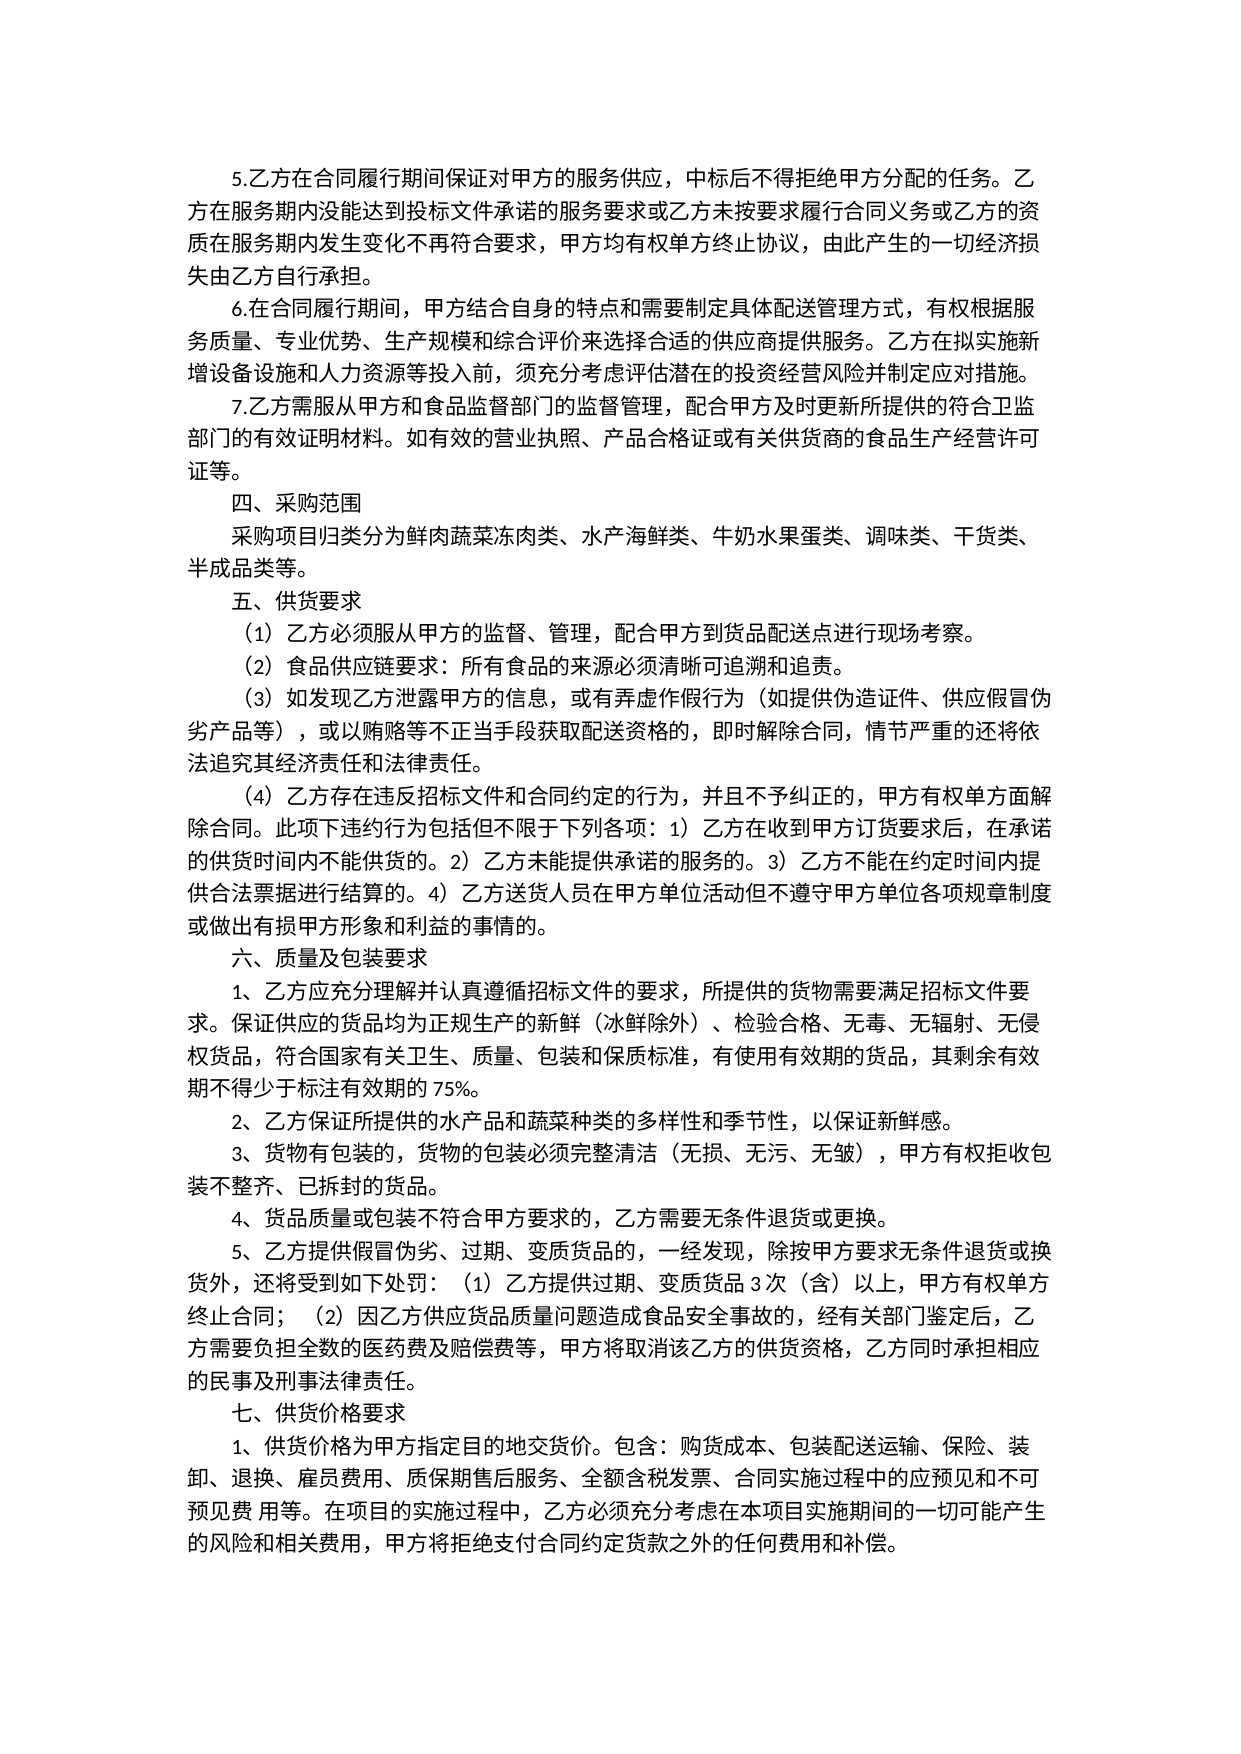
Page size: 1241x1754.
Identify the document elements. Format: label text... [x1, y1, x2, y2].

text 六、质量及包装要求 [187, 942, 1053, 974]
text 1、乙方应充分理解并认真遵循招标文件的要求，所提供的货物需要满足招标文件要求。保证供应的货品均为正规生产的新鲜（冰鲜除外）、检验合格、无毒、无辐射、无侵权货品，符合国家有关卫生、质量、包装和保质标准，有使用有效期的货品，其剩余有效期不得少于标注有效期的75%。 [187, 974, 1053, 1104]
text 四、采购范围 [187, 487, 1053, 519]
text 2、乙方保证所提供的水产品和蔬菜种类的多样性和季节性，以保证新鲜感。 [187, 1104, 1053, 1137]
text 5、乙方提供假冒伪劣、过期、变质货品的，一经发现，除按甲方要求无条件退货或换货外，还将受到如下处罚：（1）乙方提供过期、变质货品3次（含）以上，甲方有权单方终止合同； （2）因乙方供应货品质量问题造成食品安全事故的，经有关部门鉴定后，乙方需要负担全数的医药费及赔偿费等，甲方将取消该乙方的供货资格，乙方同时承担相应的民事及刑事法律责任。 [187, 1234, 1053, 1397]
text 6.在合同履行期间，甲方结合自身的特点和需要制定具体配送管理方式，有权根据服务质量、专业优势、生产规模和综合评价来选择合适的供应商提供服务。乙方在拟实施新增设备设施和人力资源等投入前，须充分考虑评估潜在的投资经营风险并制定应对措施。 [187, 292, 1053, 389]
text 五、供货要求 [187, 584, 1053, 617]
text （2）食品供应链要求：所有食品的来源必须清晰可追溯和追责。 [187, 649, 1053, 682]
text 4、货品质量或包装不符合甲方要求的，乙方需要无条件退货或更换。 [187, 1202, 1053, 1234]
text （3）如发现乙方泄露甲方的信息，或有弄虚作假行为（如提供伪造证件、供应假冒伪劣产品等），或以贿赂等不正当手段获取配送资格的，即时解除合同，情节严重的还将依法追究其经济责任和法律责任。 [187, 682, 1053, 779]
text 1、供货价格为甲方指定目的地交货价。包含：购货成本、包装配送运输、保险、装卸、退换、雇员费用、质保期售后服务、全额含税发票、合同实施过程中的应预见和不可预见费 用等。在项目的实施过程中，乙方必须充分考虑在本项目实施期间的一切可能产生的风险和相关费用，甲方将拒绝支付合同约定货款之外的任何费用和补偿。 [187, 1429, 1053, 1559]
text 7.乙方需服从甲方和食品监督部门的监督管理，配合甲方及时更新所提供的符合卫监部门的有效证明材料。如有效的营业执照、产品合格证或有关供货商的食品生产经营许可证等。 [187, 389, 1053, 487]
text 采购项目归类分为鲜肉蔬菜冻肉类、水产海鲜类、牛奶水果蛋类、调味类、干货类、半成品类等。 [187, 519, 1053, 584]
text 3、货物有包装的，货物的包装必须完整清洁（无损、无污、无皱），甲方有权拒收包装不整齐、已拆封的货品。 [187, 1137, 1053, 1202]
text （1）乙方必须服从甲方的监督、管理，配合甲方到货品配送点进行现场考察。 [187, 617, 1053, 649]
text 5.乙方在合同履行期间保证对甲方的服务供应，中标后不得拒绝甲方分配的任务。乙方在服务期内没能达到投标文件承诺的服务要求或乙方未按要求履行合同义务或乙方的资质在服务期内发生变化不再符合要求，甲方均有权单方终止协议，由此产生的一切经济损失由乙方自行承担。 [187, 162, 1053, 292]
text （4）乙方存在违反招标文件和合同约定的行为，并且不予纠正的，甲方有权单方面解除合同。此项下违约行为包括但不限于下列各项：1）乙方在收到甲方订货要求后，在承诺的供货时间内不能供货的。2）乙方未能提供承诺的服务的。3）乙方不能在约定时间内提供合法票据进行结算的。4）乙方送货人员在甲方单位活动但不遵守甲方单位各项规章制度或做出有损甲方形象和利益的事情的。 [187, 779, 1053, 942]
text 七、供货价格要求 [187, 1397, 1053, 1429]
